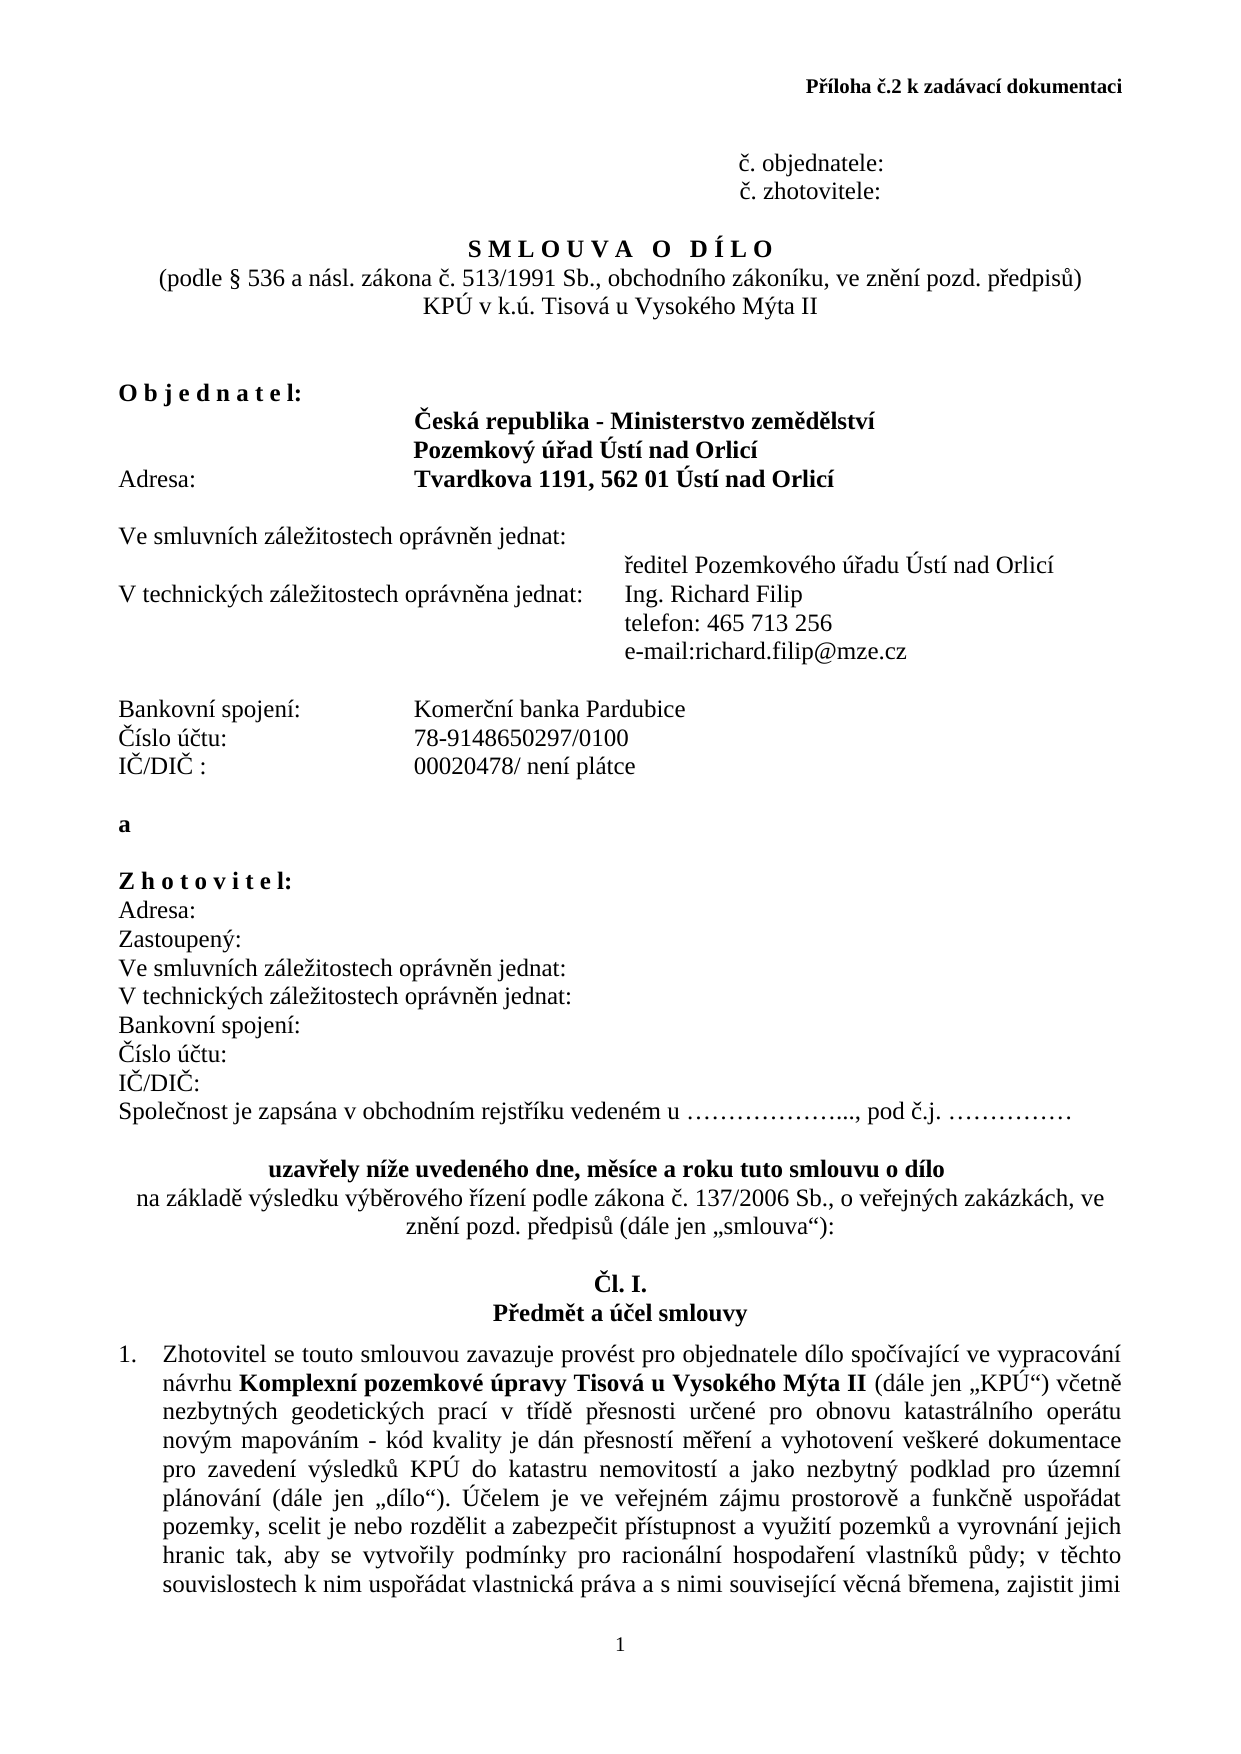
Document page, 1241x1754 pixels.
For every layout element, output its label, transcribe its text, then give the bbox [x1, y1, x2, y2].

text IČ/DIČ: [118, 1068, 1122, 1096]
text č. zhotovitele: [119, 176, 1122, 205]
text Pozemkový úřad Ústí nad Orlicí [339, 435, 1122, 464]
text Ve smluvních záležitostech oprávněn jednat: [118, 521, 1122, 550]
text e-mail:richard.filip@mze.cz [118, 636, 1122, 665]
text S M L O U V A O D Í L O [118, 234, 1122, 263]
subtitle Číslo účtu: [118, 1039, 1122, 1068]
text Z h o t o v i t e l: [118, 866, 1122, 895]
text KPÚ v k.ú. Tisová u Vysokého Mýta II [118, 291, 1122, 320]
text Česká republika - Ministerstvo zemědělství [118, 406, 1122, 435]
text IČ/DIČ : 00020478/ není plátce [118, 751, 1122, 780]
text Čl. I. [118, 1269, 1122, 1298]
text č. objednatele: [738, 148, 1122, 176]
subtitle Číslo účtu: 78-9148650297/0100 [118, 723, 1122, 751]
text Společnost je zapsána v obchodním rejstříku vedeném u ………………..., pod č.j. …………… [118, 1096, 1122, 1125]
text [118, 1339, 1122, 1598]
text na základě výsledku výběrového řízení podle zákona č. 137/2006 Sb., o veřejných zakázkách, ve znění pozd. předpisů (dále jen „smlouva“): [118, 1183, 1122, 1240]
text Zastoupený: [118, 924, 1122, 953]
text (podle § násl. zákona č. 513/1991 Sb., obchodního zákoníku, ve znění pozd. předpisů) [118, 263, 1122, 291]
text V technických záležitostech oprávněn jednat: [118, 981, 1122, 1010]
text Adresa: [118, 895, 1122, 924]
text uzavřely níže uvedeného dne, měsíce a roku tuto smlouvu o dílo [193, 1154, 1122, 1183]
subtitle Předmět a účel smlouvy [118, 1298, 1122, 1326]
text Adresa: Tvardkova 1191, 562 01 Ústí nad Orlicí [118, 464, 1122, 493]
text a [118, 809, 1122, 838]
text V technických záležitostech oprávněna jednat: Ing. Richard Filip [118, 579, 1122, 608]
text O b j e d n a t e l: [118, 378, 1122, 406]
text Bankovní spojení: Komerční banka Pardubice [118, 694, 1122, 723]
text ředitel Pozemkového úřadu Ústí nad Orlicí [624, 550, 1122, 579]
text Ve smluvních záležitostech oprávněn jednat: [118, 953, 1122, 981]
text Bankovní spojení: [118, 1010, 1122, 1039]
text telefon: 465 713 256 [118, 608, 1122, 636]
